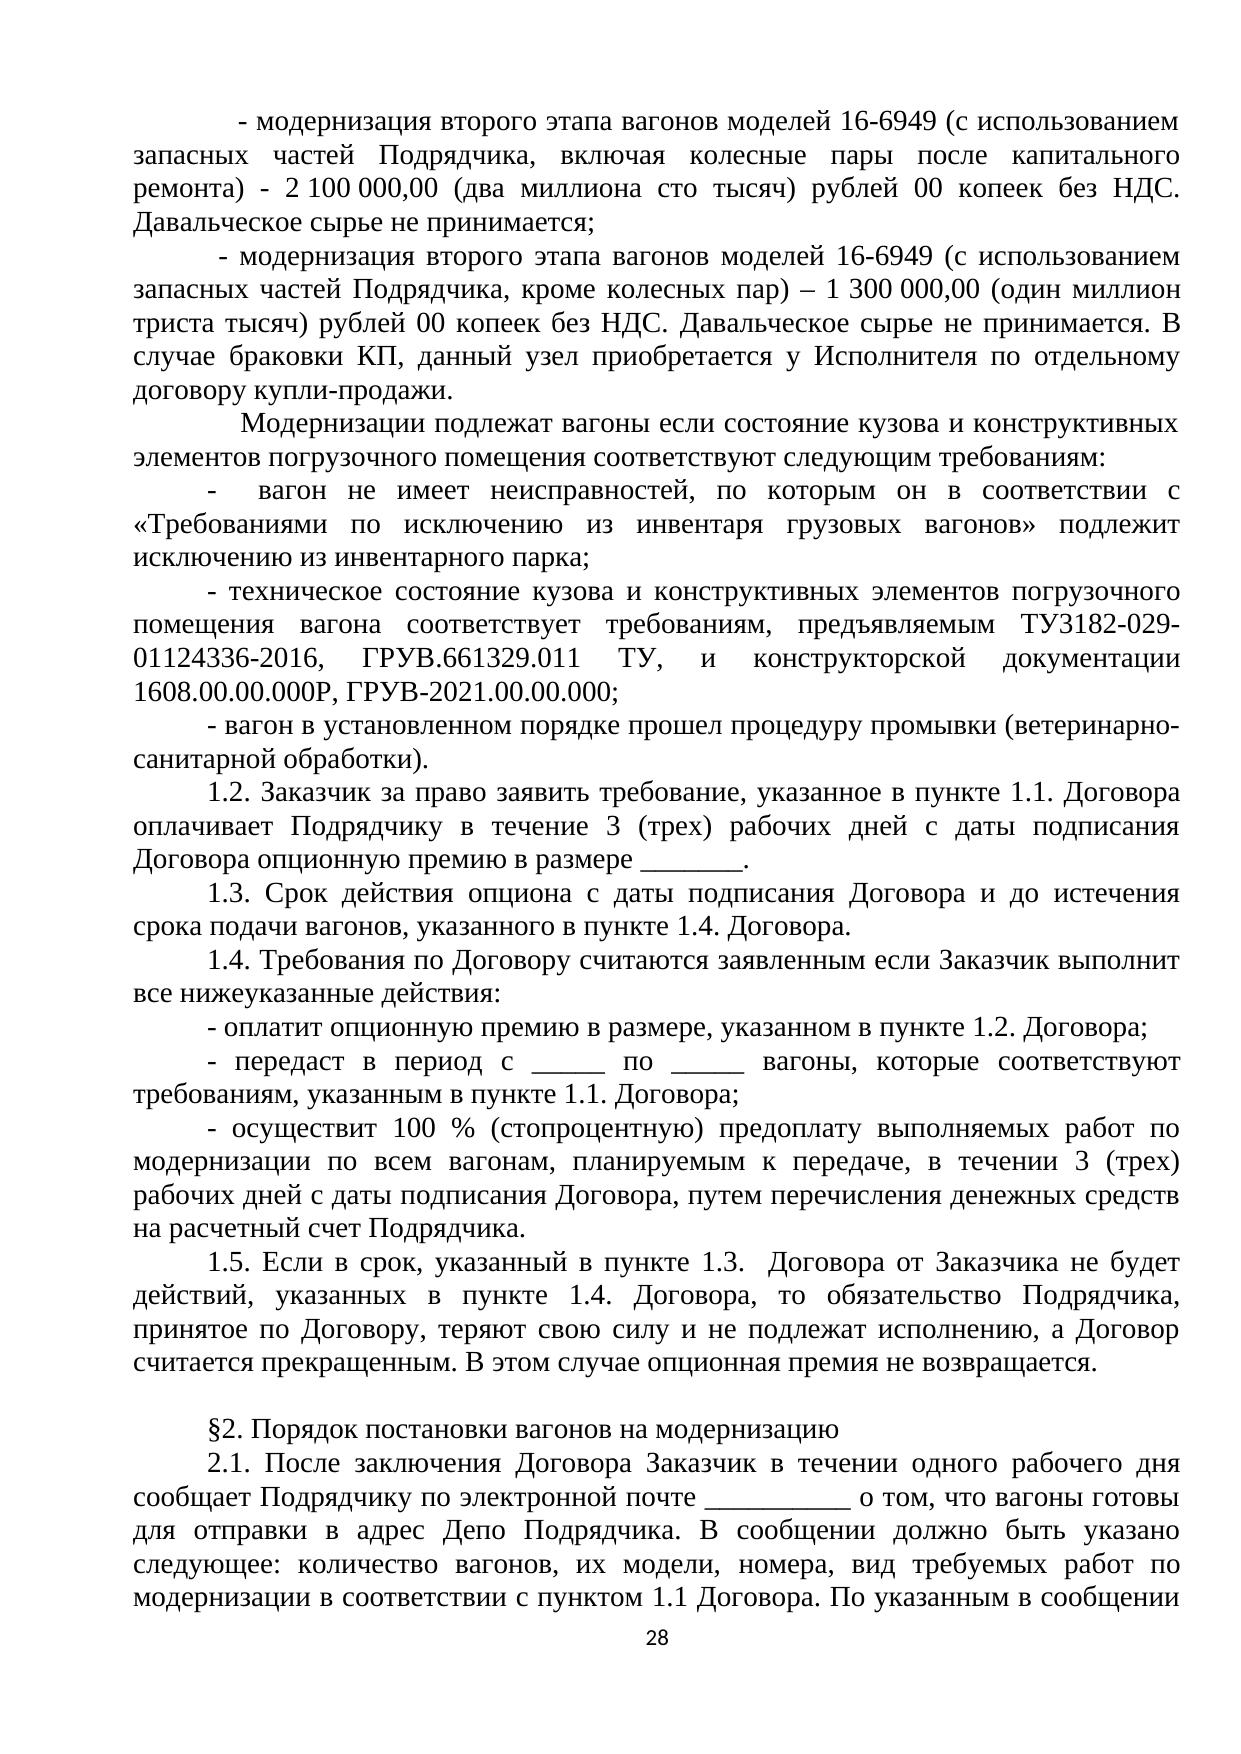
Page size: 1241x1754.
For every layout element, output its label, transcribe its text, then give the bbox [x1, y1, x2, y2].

text 1.3. Срок действия опциона с даты подписания Договора и до истечения срока подачи вагонов, указанного в пункте 1.4. Договора. [133, 875, 1181, 942]
text - техническое состояние кузова и конструктивных элементов погрузочного помещения вагона соответствует требованиям, предъявляемым ТУ3182-029-01124336-2016, ГРУВ.661329.011 ТУ, и конструкторской документации 1608.00.00.000Р, ГРУВ-2021.00.00.000; [133, 573, 1181, 707]
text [133, 1445, 1181, 1613]
text 1.4. Требования по Договору считаются заявленным если Заказчик выполнит все нижеуказанные действия: [133, 942, 1181, 1009]
text - осуществит 100 % (стопроцентную) предоплату выполняемых работ по модернизации по всем вагонам, планируемым к передаче, в течении 3 (трех) рабочих дней с даты подписания Договора, путем перечисления денежных средств на расчетный счет Подрядчика. [133, 1110, 1181, 1244]
text 1.2. Заказчик за право заявить требование, указанное в пункте 1.1. Договора оплачивает Подрядчику в течение 3 (трех) рабочих дней с даты подписания Договора опционную премию в размере _______. [133, 774, 1181, 875]
text - вагон не имеет неисправностей, по которым он в соответствии с «Требованиями по исключению из инвентаря грузовых вагонов» подлежит исключению из инвентарного парка; [133, 472, 1181, 573]
text Модернизации подлежат вагоны если состояние кузова и конструктивных элементов погрузочного помещения соответствуют следующим требованиям: [133, 405, 1181, 472]
text 1.5. Если в срок, указанный в пункте 1.3. Договора от Заказчика не будет действий, указанных в пункте 1.4. Договора, то обязательство Подрядчика, принятое по Договору, теряют свою силу и не подлежат исполнению, а Договор считается прекращенным. В этом случае опционная премия не возвращается. [133, 1244, 1181, 1378]
text §2. Порядок постановки вагонов на модернизацию [133, 1412, 1181, 1445]
text - передаст в период с _____ по _____ вагоны, которые соответствуют требованиям, указанным в пункте 1.1. Договора; [133, 1043, 1181, 1110]
text - модернизация второго этапа вагонов моделей 16-6949 (с использованием запасных частей Подрядчика, кроме колесных пар) – 1 300 000,00 (один миллион триста тысяч) рублей 00 копеек без НДС. Давальческое сырье не принимается. В случае браковки КП, данный узел приобретается у Исполнителя по отдельному договору купли-продажи. [133, 238, 1181, 405]
text - модернизация второго этапа вагонов моделей 16-6949 (с использованием запасных частей Подрядчика, включая колесные пары после капитального ремонта) - 2 100 000,00 (два миллиона сто тысяч) рублей 00 копеек без НДС. Давальческое сырье не принимается; [133, 103, 1181, 238]
text - оплатит опционную премию в размере, указанном в пункте 1.2. Договора; [133, 1009, 1181, 1043]
text - вагон в установленном порядке прошел процедуру промывки (ветеринарно-санитарной обработки). [133, 707, 1181, 774]
